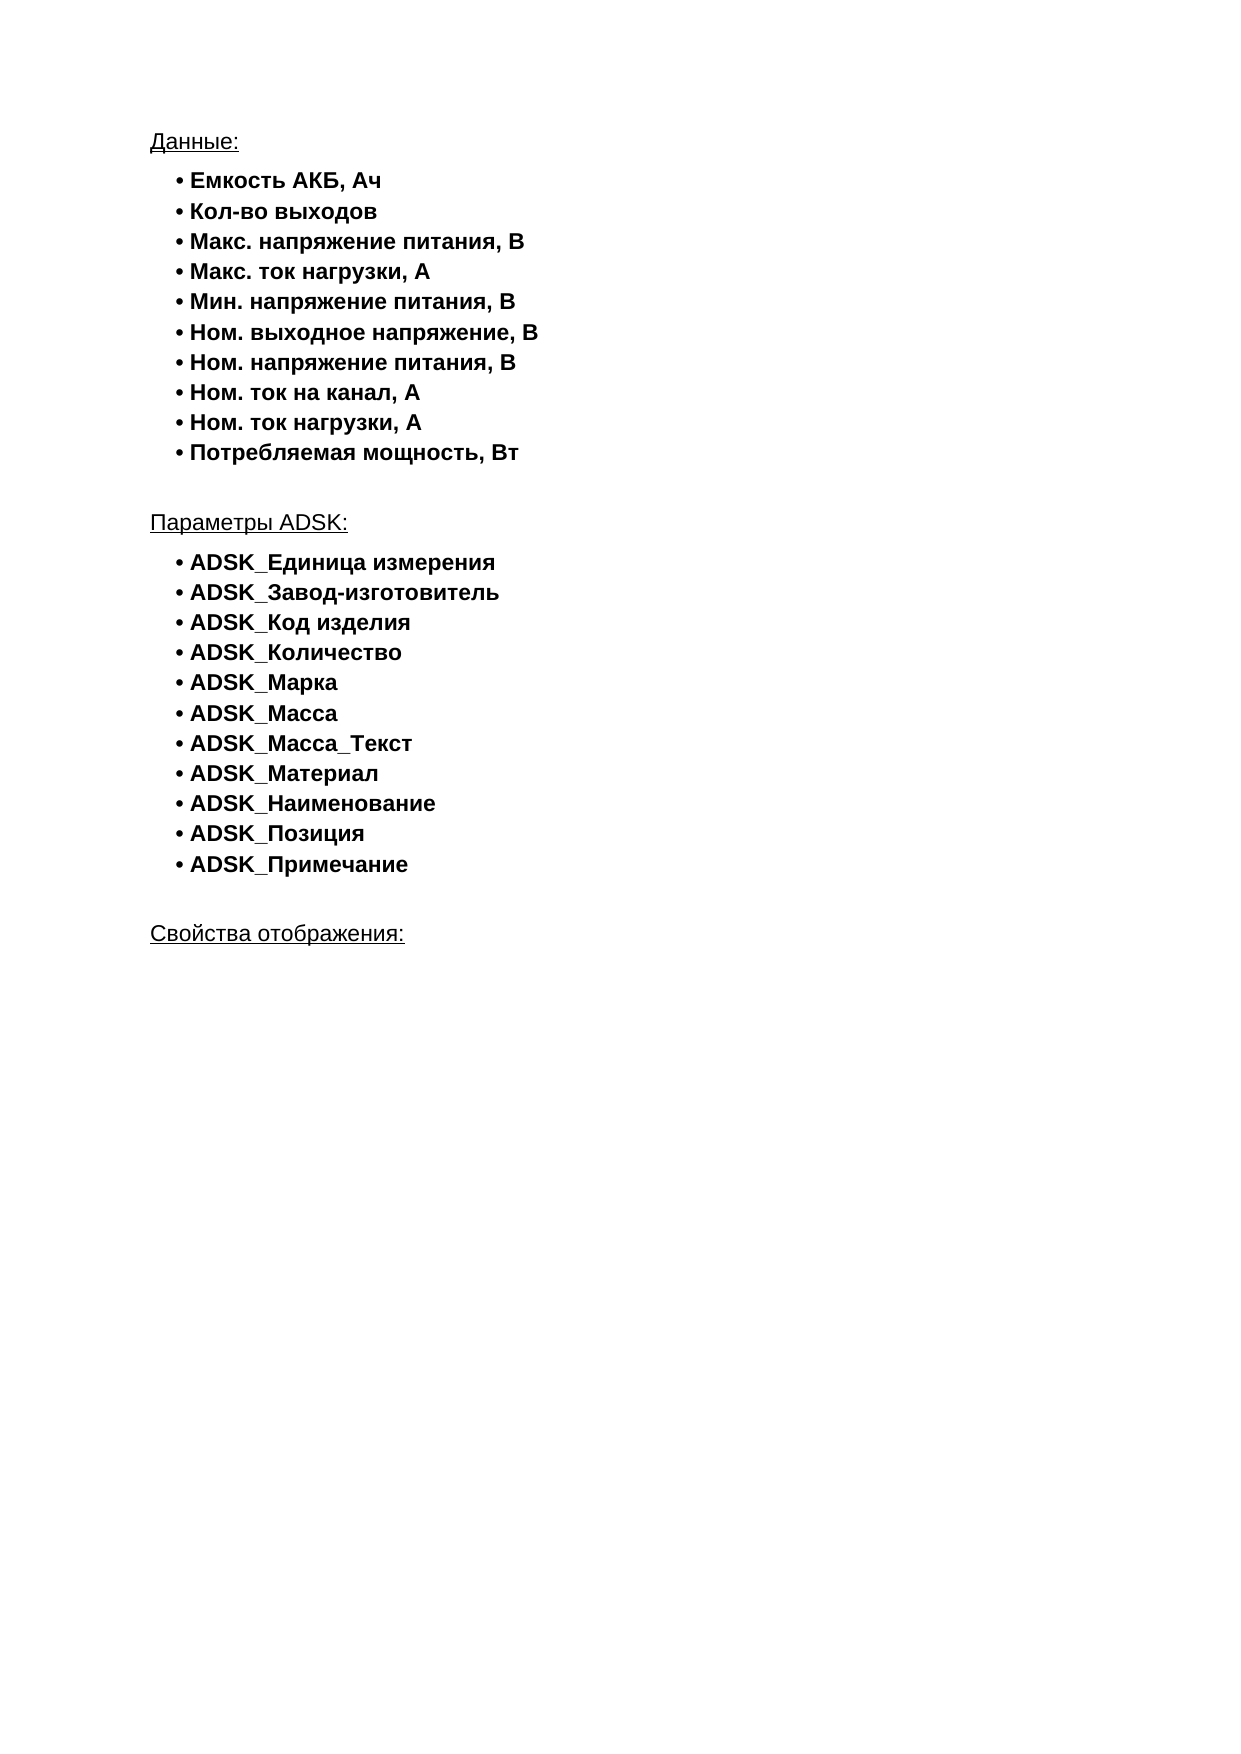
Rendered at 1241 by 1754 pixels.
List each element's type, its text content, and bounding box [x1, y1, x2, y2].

text • ADSK_Количество [150, 639, 1090, 666]
text • Ном. ток нагрузки, А [150, 409, 1090, 436]
text • ADSK_Код изделия [150, 609, 1090, 635]
text • Ном. ток на канал, А [150, 379, 1090, 405]
text • Макс. ток нагрузки, А [150, 258, 1090, 284]
text • Емкость АКБ, Ач [150, 167, 1090, 194]
text Данные: [150, 128, 1090, 154]
text • Макс. напряжение питания, В [150, 228, 1090, 254]
text • Ном. напряжение питания, В [150, 349, 1090, 375]
text • Мин. напряжение питания, В [150, 288, 1090, 315]
text • ADSK_Примечание [150, 851, 1090, 877]
text Свойства отображения: [150, 920, 1090, 947]
text • Ном. выходное напряжение, В [150, 318, 1090, 345]
text • ADSK_Наименование [150, 790, 1090, 817]
text • ADSK_Материал [150, 760, 1090, 786]
text • Кол-во выходов [150, 198, 1090, 224]
text • ADSK_Единица измерения [150, 548, 1090, 575]
text • ADSK_Марка [150, 669, 1090, 696]
text • ADSK_Масса [150, 699, 1090, 726]
text • Потребляемая мощность, Вт [150, 439, 1090, 466]
text • ADSK_Масса_Текст [150, 730, 1090, 756]
text • ADSK_Позиция [150, 820, 1090, 847]
text • ADSK_Завод-изготовитель [150, 579, 1090, 605]
text Параметры ADSK: [150, 509, 1090, 535]
